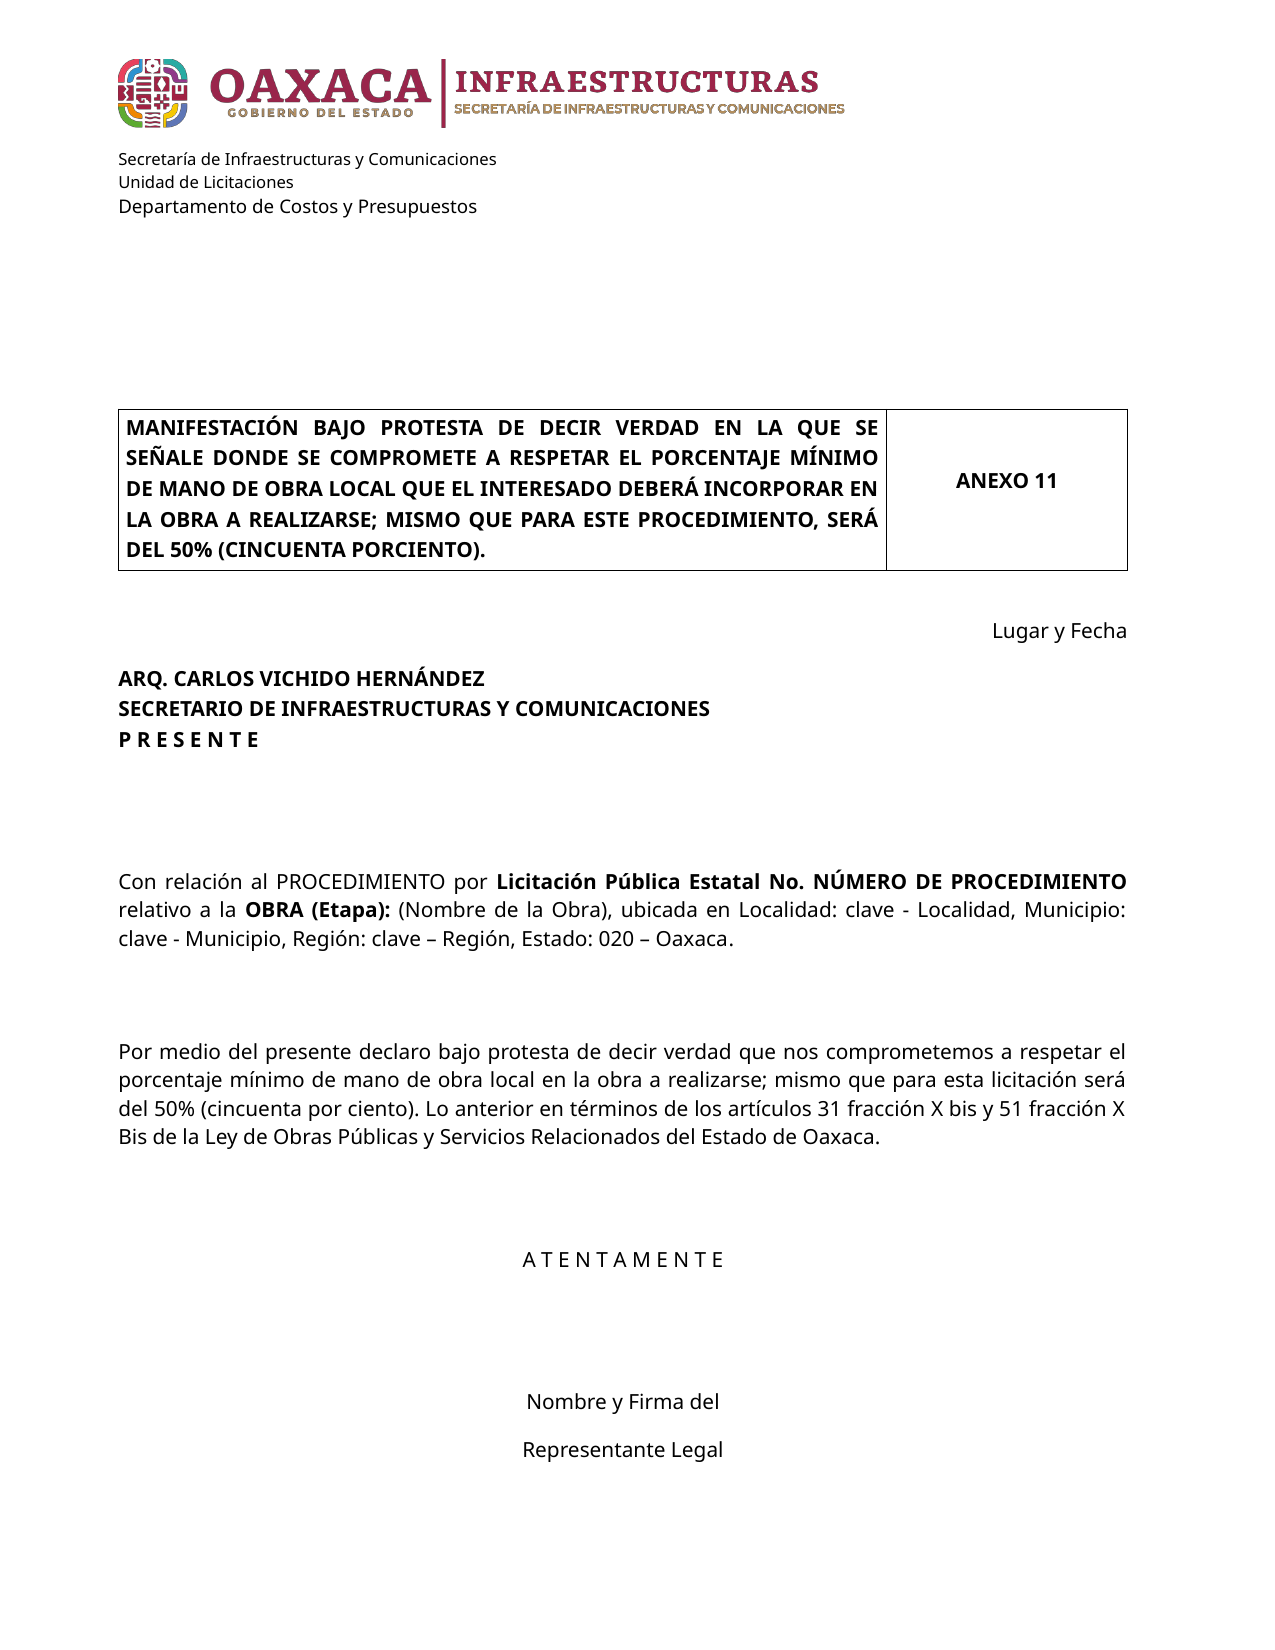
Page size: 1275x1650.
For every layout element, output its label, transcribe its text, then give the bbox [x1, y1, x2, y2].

text A T E N T A M E N T E [118, 1246, 1127, 1274]
text Por medio del presente declaro bajo protesta de decir verdad que nos comprometemos a respetar el porcentaje mínimo de mano de obra local en la obra a realizarse; mismo que para esta licitación será del 50% (cincuenta por ciento). Lo anterior en términos de los artículos 31 fracción X bis y 51 fracción X Bis de la Ley de Obras Públicas y Servicios Relacionados del Estado de Oaxaca. [118, 1037, 1127, 1151]
text Nombre y Firma del [118, 1387, 1127, 1416]
text Lugar y Fecha [118, 617, 1127, 645]
text SECRETARIO DE INFRAESTRUCTURAS Y COMUNICACIONES [118, 694, 1127, 723]
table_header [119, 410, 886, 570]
text P R E S E N T E [118, 725, 1127, 753]
text Con relación al PROCEDIMIENTO por Licitación Pública Estatal No. NÚMERO DE PROCEDIMIENTO relativo a la OBRA (Etapa): (Nombre de la Obra), ubicada en Localidad: clave - Localidad, Municipio: clave - Municipio, Región: clave – Región, Estado: 020 – Oaxaca. [118, 867, 1127, 952]
text Representante Legal [118, 1435, 1127, 1463]
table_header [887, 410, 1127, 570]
text ARQ. CARLOS VICHIDO HERNÁNDEZ [118, 664, 1127, 692]
picture [118, 59, 868, 130]
